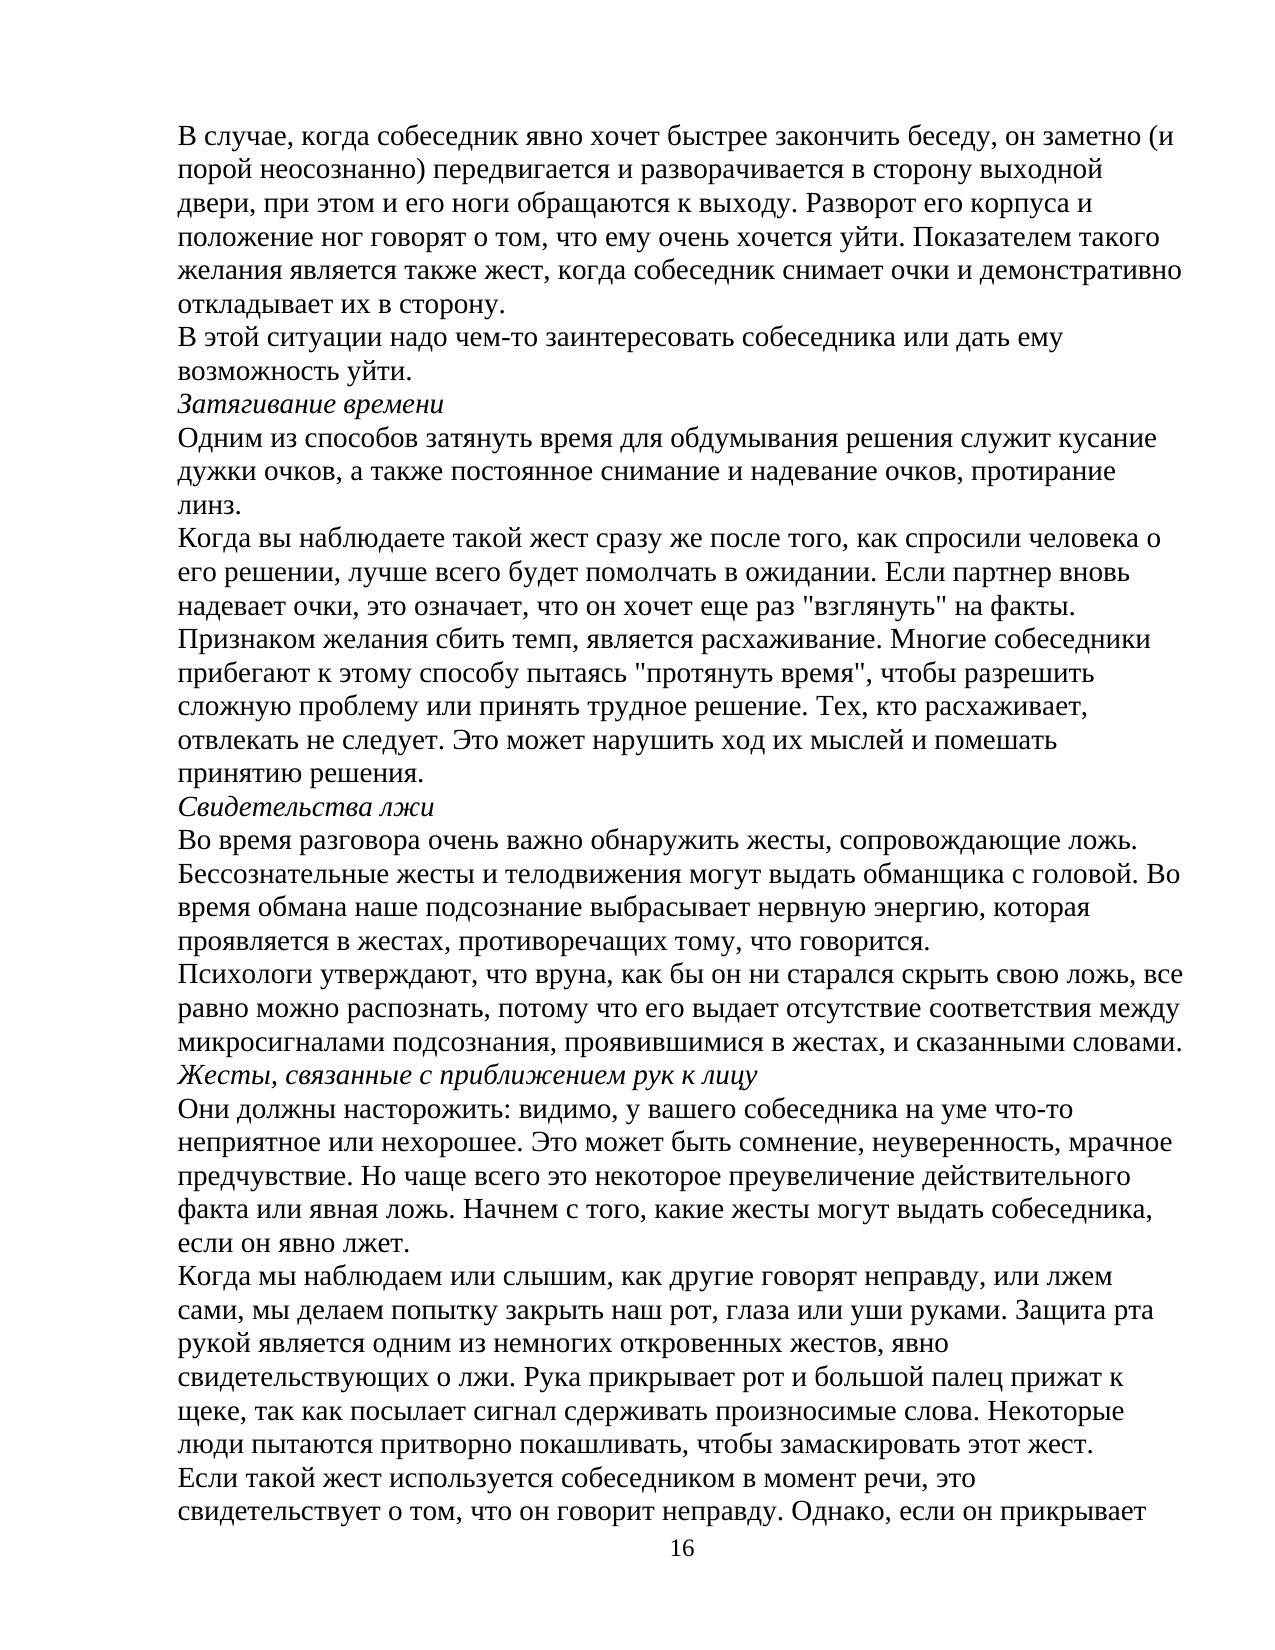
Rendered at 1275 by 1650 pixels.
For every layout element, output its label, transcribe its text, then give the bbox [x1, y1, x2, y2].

text Свидетельства лжи [177, 789, 1186, 822]
text Когда мы наблюдаем или слышим, как другие говорят неправду, или лжем сами, мы делаем попытку закрыть наш рот, глаза или уши руками. Защита рта рукой является одним из немногих откровенных жестов, явно свидетельствующих о лжи. Рука прикрывает рот и большой палец прижат к щеке, так как посылает сигнал сдерживать произносимые слова. Некоторые люди пытаются притворно покашливать, чтобы замаскировать этот жест. [177, 1258, 1186, 1460]
text Они должны насторожить: видимо, у вашего собеседника на уме что-то неприятное или нехорошее. Это может быть сомнение, неуверенность, мрачное предчувствие. Но чаще всего это некоторое преувеличение действительного факта или явная ложь. Начнем с того, какие жесты могут выдать собеседника, если он явно лжет. [177, 1091, 1186, 1258]
text Одним из способов затянуть время для обдумывания решения служит кусание дужки очков, а также постоянное снимание и надевание очков, протирание линз. [177, 420, 1186, 521]
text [177, 1460, 1186, 1527]
text Затягивание времени [177, 386, 1186, 420]
text В этой ситуации надо чем-то заинтересовать собеседника или дать ему возможность уйти. [177, 319, 1186, 386]
text Когда вы наблюдаете такой жест сразу же после того, как спросили человека о его решении, лучше всего будет помолчать в ожидании. Если партнер вновь надевает очки, это означает, что он хочет еще раз "взглянуть" на факты. [177, 521, 1186, 621]
text В случае, когда собеседник явно хочет быстрее закончить беседу, он заметно (и порой неосознанно) передвигается и разворачивается в сторону выходной двери, при этом и его ноги обращаются к выходу. Разворот его корпуса и положение ног говорят о том, что ему очень хочется уйти. Показателем такого желания является также жест, когда собеседник снимает очки и демонстративно откладывает их в сторону. [177, 118, 1186, 319]
text Во время разговора очень важно обнаружить жесты, сопровождающие ложь. Бессознательные жесты и телодвижения могут выдать обманщика с головой. Во время обмана наше подсознание выбрасывает нервную энергию, которая проявляется в жестах, противоречащих тому, что говорится. [177, 822, 1186, 957]
text Психологи утверждают, что вруна, как бы он ни старался скрыть свою ложь, все равно можно распознать, потому что его выдает отсутствие соответствия между микросигналами подсознания, проявившимися в жестах, и сказанными словами. [177, 957, 1186, 1057]
text Признаком желания сбить темп, является расхаживание. Многие собеседники прибегают к этому способу пытаясь "протянуть время", чтобы разрешить сложную проблему или принять трудное решение. Тех, кто расхаживает, отвлекать не следует. Это может нарушить ход их мыслей и помешать принятию решения. [177, 621, 1186, 789]
text Жесты, связанные с приближением рук к лицу [177, 1057, 1186, 1091]
